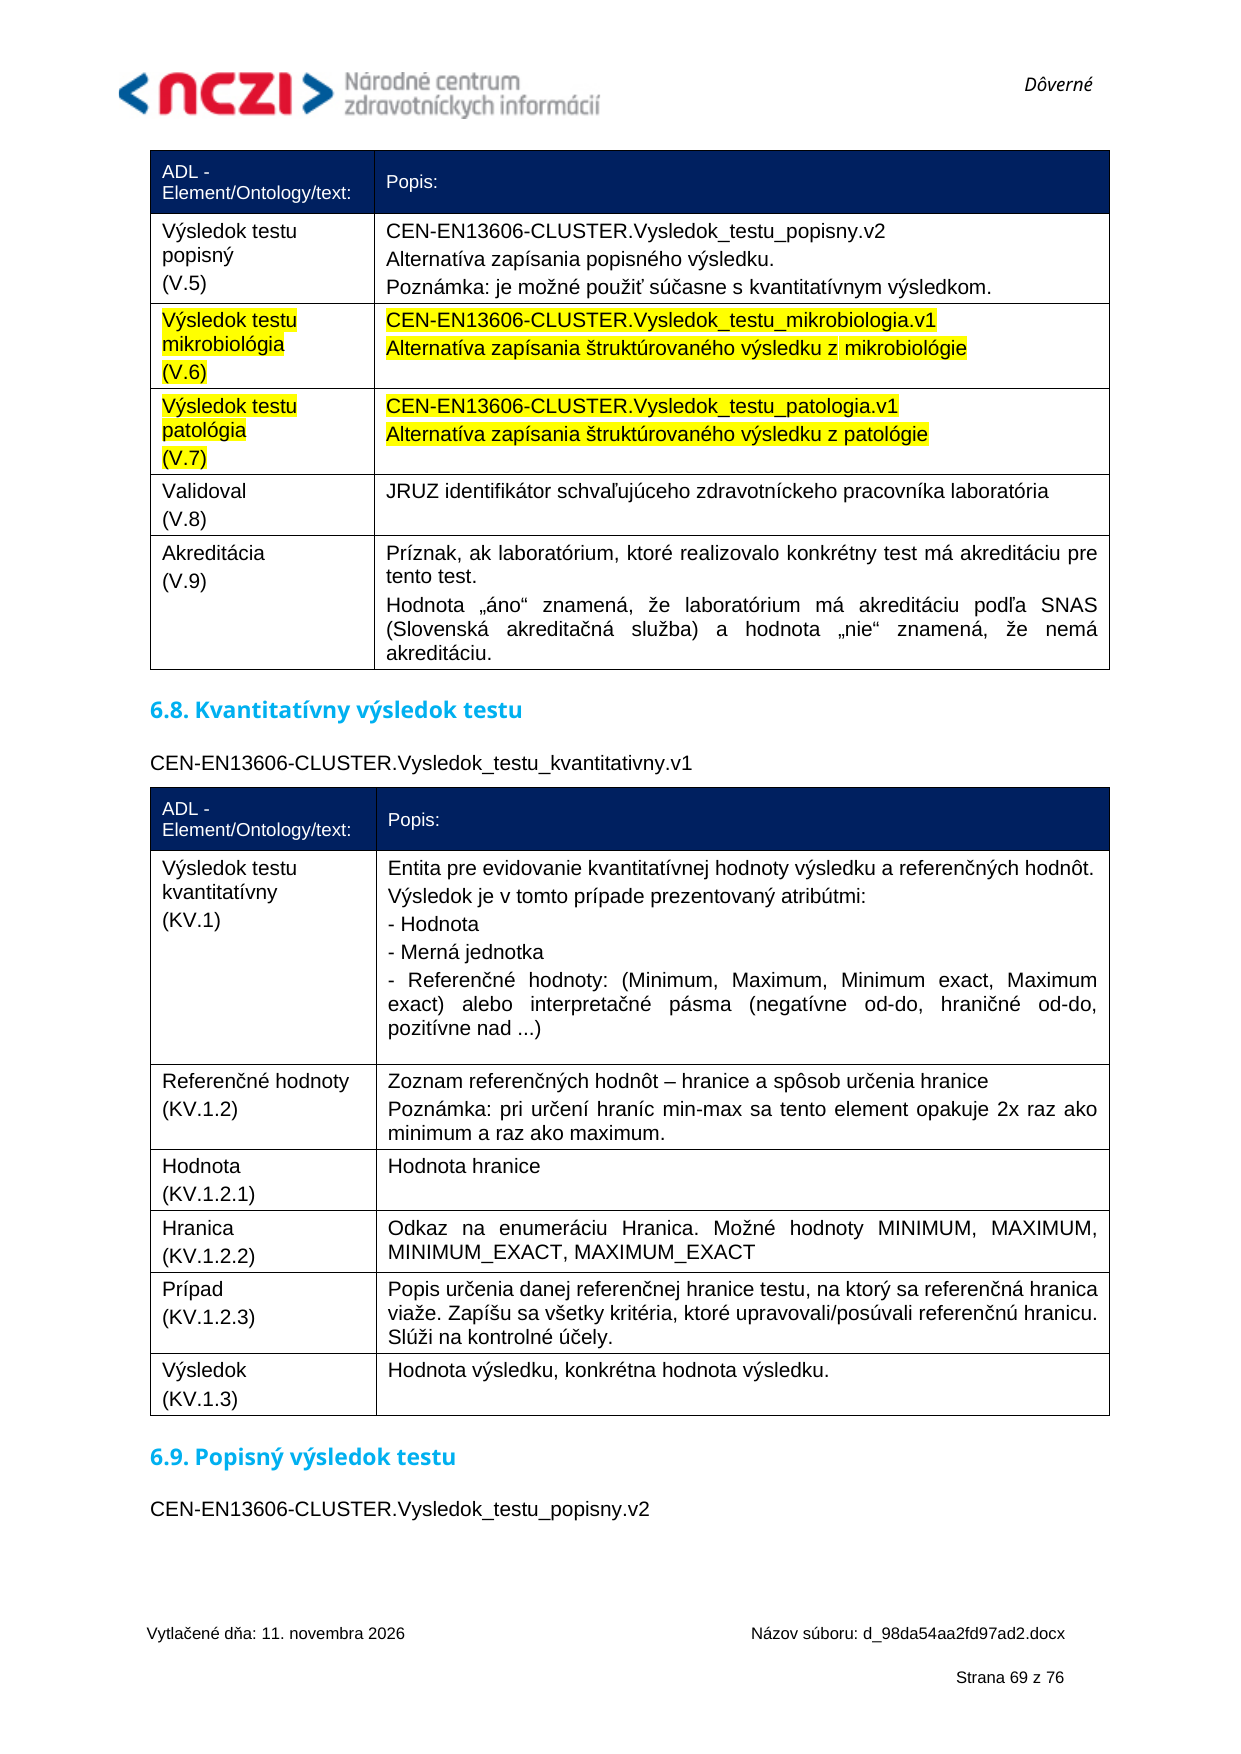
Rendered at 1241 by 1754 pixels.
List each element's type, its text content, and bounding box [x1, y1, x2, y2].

table_cell CEN-EN13606-CLUSTER.Vysledok_testu_mikrobiologia.v1 Alternatíva zapísania štruktúrovaného výsledku z mikrobiológie [375, 304, 1109, 388]
table_cell Hranica (KV.1.2.2) [151, 1211, 376, 1272]
table_cell Výsledok testu kvantitatívny (KV.1) [151, 851, 376, 1063]
table_cell Zoznam referenčných hodnôt – hranice a spôsob určenia hranice Poznámka: pri určení hraníc min-max sa tento element opakuje 2x raz ako minimum a raz ako maximum. [377, 1065, 1109, 1149]
table_header ADL - Element/Ontology/text: [151, 788, 376, 850]
table_cell Validoval (V.8) [151, 475, 374, 535]
table_cell Popis určenia danej referenčnej hranice testu, na ktorý sa referenčná hranica viaže. Zapíšu sa všetky kritéria, ktoré upravovali/posúvali referenčnú hranicu. Slúži na kontrolné účely. [377, 1273, 1109, 1353]
table_cell Výsledok (KV.1.3) [151, 1354, 376, 1414]
subtitle Kvantitatívny výsledok testu [150, 694, 1090, 726]
table_header Popis: [377, 788, 1109, 850]
table_cell CEN-EN13606-CLUSTER.Vysledok_testu_popisny.v2 Alternatíva zapísania popisného výsledku. Poznámka: je možné použiť súčasne s kvantitatívnym výsledkom. [375, 214, 1109, 303]
table_cell Prípad (KV.1.2.3) [151, 1273, 376, 1353]
table_cell Akreditácia (V.9) [151, 536, 374, 668]
table_header Popis: [375, 151, 1109, 213]
table_cell Referenčné hodnoty (KV.1.2) [151, 1065, 376, 1149]
table_cell Výsledok testu popisný (V.5) [151, 214, 374, 303]
table_cell Hodnota výsledku, konkrétna hodnota výsledku. [377, 1354, 1109, 1414]
text CEN-EN13606-CLUSTER.Vysledok_testu_kvantitativny.v1 [150, 751, 1090, 775]
table_cell Entita pre evidovanie kvantitatívnej hodnoty výsledku a referenčných hodnôt. Výsledok je v tomto prípade prezentovaný atribútmi: - Hodnota - Merná jednotka - Referenčné hodnoty: (Minimum, Maximum, Minimum exact, Maximum exact) alebo interpretačné pásma (negatívne od-do, hraničné od-do, pozitívne nad ...) [377, 851, 1109, 1063]
table_cell Výsledok testu patológia (V.7) [151, 389, 374, 474]
table_cell Hodnota hranice [377, 1150, 1109, 1210]
table_cell CEN-EN13606-CLUSTER.Vysledok_testu_patologia.v1 Alternatíva zapísania štruktúrovaného výsledku z patológie [375, 389, 1109, 474]
table_cell Odkaz na enumeráciu Hranica. Možné hodnoty MINIMUM, MAXIMUM, MINIMUM_EXACT, MAXIMUM_EXACT [377, 1211, 1109, 1272]
table_cell Výsledok testu mikrobiológia (V.6) [151, 304, 374, 388]
picture [118, 72, 600, 119]
table_header ADL - Element/Ontology/text: [151, 151, 374, 213]
text CEN-EN13606-CLUSTER.Vysledok_testu_popisny.v2 [150, 1497, 1090, 1521]
table_cell Hodnota (KV.1.2.1) [151, 1150, 376, 1210]
subtitle Popisný výsledok testu [150, 1441, 1090, 1472]
table_cell Príznak, ak laboratórium, ktoré realizovalo konkrétny test má akreditáciu pre tento test. Hodnota „áno“ znamená, že laboratórium má akreditáciu podľa SNAS (Slovenská akreditačná služba) a hodnota „nie“ znamená, že nemá akreditáciu. [375, 536, 1109, 668]
table_cell JRUZ identifikátor schvaľujúceho zdravotníckeho pracovníka laboratória [375, 475, 1109, 535]
